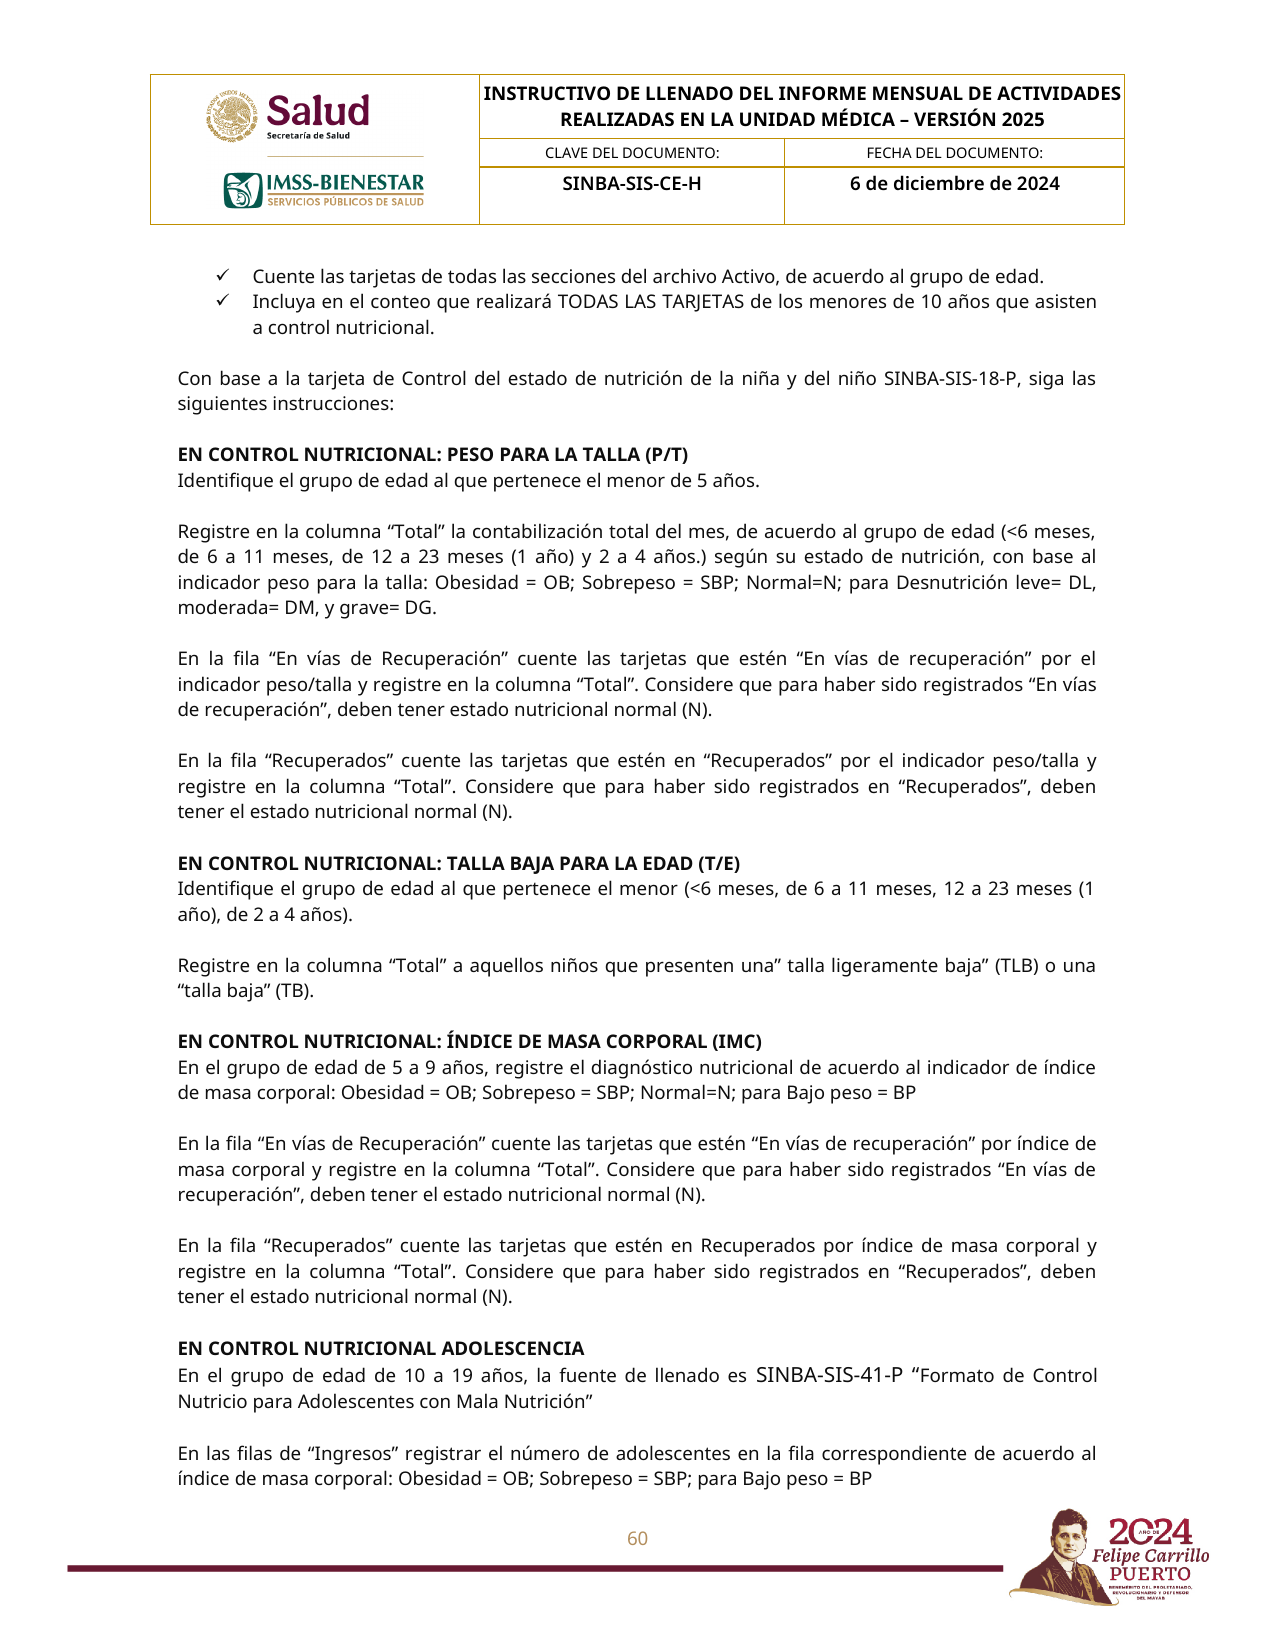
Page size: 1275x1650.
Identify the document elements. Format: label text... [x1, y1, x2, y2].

text Identifique el grupo de edad al que pertenece el menor de 5 años. [177, 467, 1098, 493]
text Identifique el grupo de edad al que pertenece el menor (<6 meses, de 6 a 11 meses, 12 a 23 meses (1 año), de 2 a 4 años). [177, 875, 1098, 926]
picture [206, 90, 424, 209]
text En la fila “En vías de Recuperación” cuente las tarjetas que estén “En vías de recuperación” por el indicador peso/talla y registre en la columna “Total”. Considere que para haber sido registrados “En vías de recuperación”, deben tener estado nutricional normal (N). [177, 646, 1098, 722]
text En la fila “Recuperados” cuente las tarjetas que estén en “Recuperados” por el indicador peso/talla y registre en la columna “Total”. Considere que para haber sido registrados en “Recuperados”, deben tener el estado nutricional normal (N). [177, 748, 1098, 824]
list Incluya en el conteo que realizará TODAS LAS TARJETAS de los menores de 10 años que asisten a control nutricional. [215, 288, 1098, 339]
text EN CONTROL NUTRICIONAL: TALLA BAJA PARA LA EDAD (T/E) [177, 850, 1098, 875]
text En el grupo de edad de 5 a 9 años, registre el diagnóstico nutricional de acuerdo al indicador de índice de masa corporal: Obesidad = OB; Sobrepeso = SBP; Normal=N; para Bajo peso = BP [177, 1054, 1098, 1105]
text Registre en la columna “Total” la contabilización total del mes, de acuerdo al grupo de edad (<6 meses, de 6 a 11 meses, de 12 a 23 meses (1 año) y 2 a 4 años.) según su estado de nutrición, con base al indicador peso para la talla: Obesidad = OB; Sobrepeso = SBP; Normal=N; para Desnutrición leve= DL, moderada= DM, y grave= DG. [177, 518, 1098, 620]
text Con base a la tarjeta de Control del estado de nutrición de la niña y del niño SINBA-SIS-18-P, siga las siguientes instrucciones: [177, 365, 1098, 416]
text En las filas de “Ingresos” registrar el número de adolescentes en la fila correspondiente de acuerdo al índice de masa corporal: Obesidad = OB; Sobrepeso = SBP; para Bajo peso = BP [177, 1440, 1098, 1491]
text En el grupo de edad de 10 a 19 años, la fuente de llenado es SINBA-SIS-41-P “Formato de Control Nutricio para Adolescentes con Mala Nutrición” [177, 1360, 1098, 1414]
text EN CONTROL NUTRICIONAL: ÍNDICE DE MASA CORPORAL (IMC) [177, 1028, 1098, 1054]
list Cuente las tarjetas de todas las secciones del archivo Activo, de acuerdo al grupo de edad. [215, 263, 1098, 288]
text EN CONTROL NUTRICIONAL ADOLESCENCIA [177, 1335, 1098, 1360]
text En la fila “En vías de Recuperación” cuente las tarjetas que estén “En vías de recuperación” por índice de masa corporal y registre en la columna “Total”. Considere que para haber sido registrados “En vías de recuperación”, deben tener el estado nutricional normal (N). [177, 1131, 1098, 1207]
text EN CONTROL NUTRICIONAL: PESO PARA LA TALLA (P/T) [177, 442, 1098, 467]
picture [0, 1497, 1275, 1650]
text Registre en la columna “Total” a aquellos niños que presenten una” talla ligeramente baja” (TLB) o una “talla baja” (TB). [177, 952, 1098, 1003]
text En la fila “Recuperados” cuente las tarjetas que estén en Recuperados por índice de masa corporal y registre en la columna “Total”. Considere que para haber sido registrados en “Recuperados”, deben tener el estado nutricional normal (N). [177, 1233, 1098, 1309]
